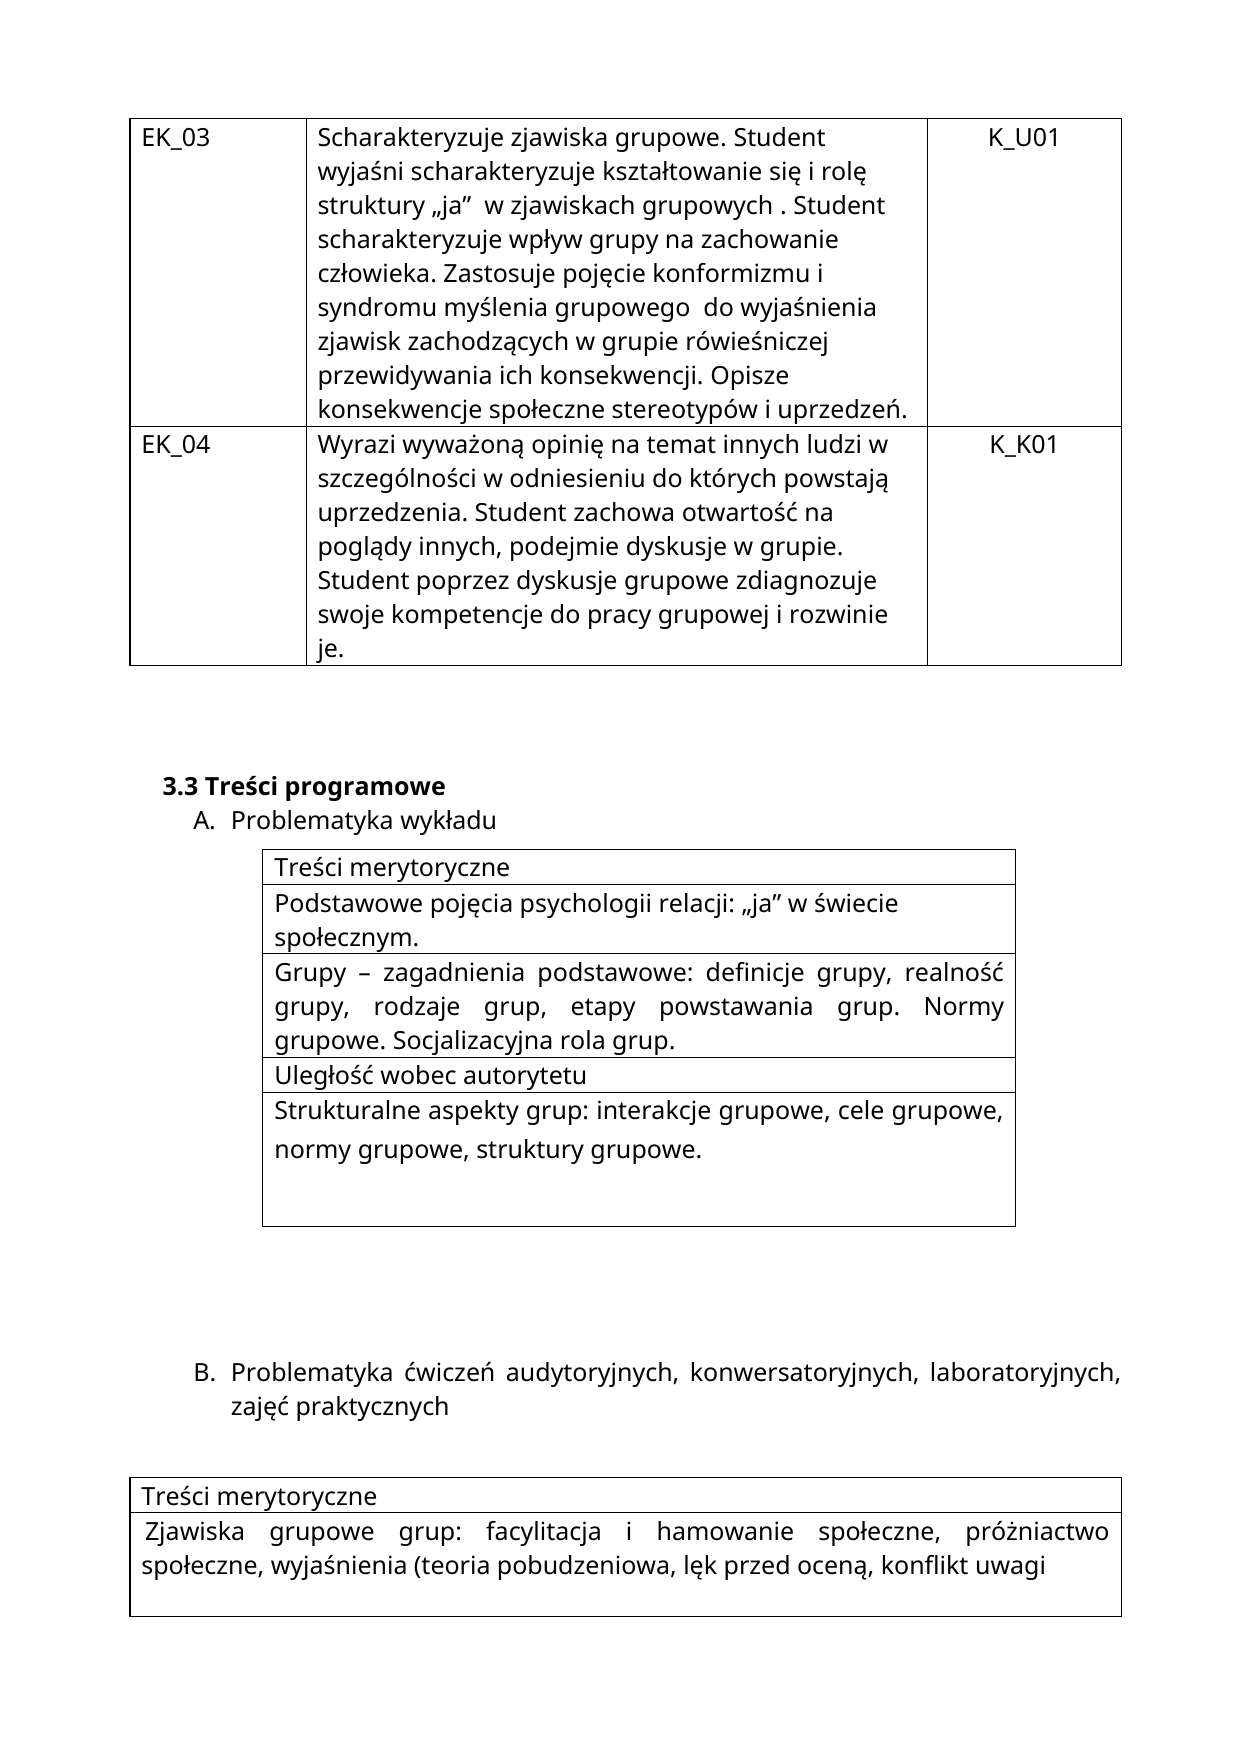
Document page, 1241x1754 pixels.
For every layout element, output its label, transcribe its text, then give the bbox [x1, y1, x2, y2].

table_cell Uległość wobec autorytetu [263, 1058, 1015, 1092]
table_cell Scharakteryzuje zjawiska grupowe. Student wyjaśni scharakteryzuje kształtowanie się i rolę struktury „ja” w zjawiskach grupowych . Student scharakteryzuje wpływ grupy na zachowanie człowieka. Zastosuje pojęcie konformizmu i syndromu myślenia grupowego do wyjaśnienia zjawisk zachodzących w grupie rówieśniczej przewidywania ich konsekwencji. Opisze konsekwencje społeczne stereotypów i uprzedzeń. [307, 119, 927, 426]
table_header Treści merytoryczne [131, 1478, 1121, 1512]
table_cell EK_03 [131, 119, 306, 426]
table_cell Strukturalne aspekty grup: interakcje grupowe, cele grupowe, normy grupowe, struktury grupowe. [263, 1093, 1015, 1226]
table_cell K_K01 [928, 427, 1121, 665]
table_cell EK_04 [131, 427, 306, 665]
table_cell Zjawiska grupowe grup: facylitacja i hamowanie społeczne, próżniactwo społeczne, wyjaśnienia (teoria pobudzeniowa, lęk przed oceną, konflikt uwagi [131, 1513, 1121, 1616]
table_cell Wyrazi wyważoną opinię na temat innych ludzi w szczególności w odniesieniu do których powstają uprzedzenia. Student zachowa otwartość na poglądy innych, podejmie dyskusje w grupie. Student poprzez dyskusje grupowe zdiagnozuje swoje kompetencje do pracy grupowej i rozwinie je. [307, 427, 927, 665]
list 3.3 Treści programowe [162, 768, 1122, 802]
list Problematyka wykładu [193, 802, 1122, 837]
list Problematyka ćwiczeń audytoryjnych, konwersatoryjnych, laboratoryjnych, zajęć praktycznych [193, 1354, 1122, 1422]
table_cell Grupy – zagadnienia podstawowe: definicje grupy, realność grupy, rodzaje grup, etapy powstawania grup. Normy grupowe. Socjalizacyjna rola grup. [263, 954, 1015, 1057]
table_cell K_U01 [928, 119, 1121, 426]
table_cell Podstawowe pojęcia psychologii relacji: „ja” w świecie społecznym. [263, 885, 1015, 953]
table_header Treści merytoryczne [263, 850, 1015, 884]
